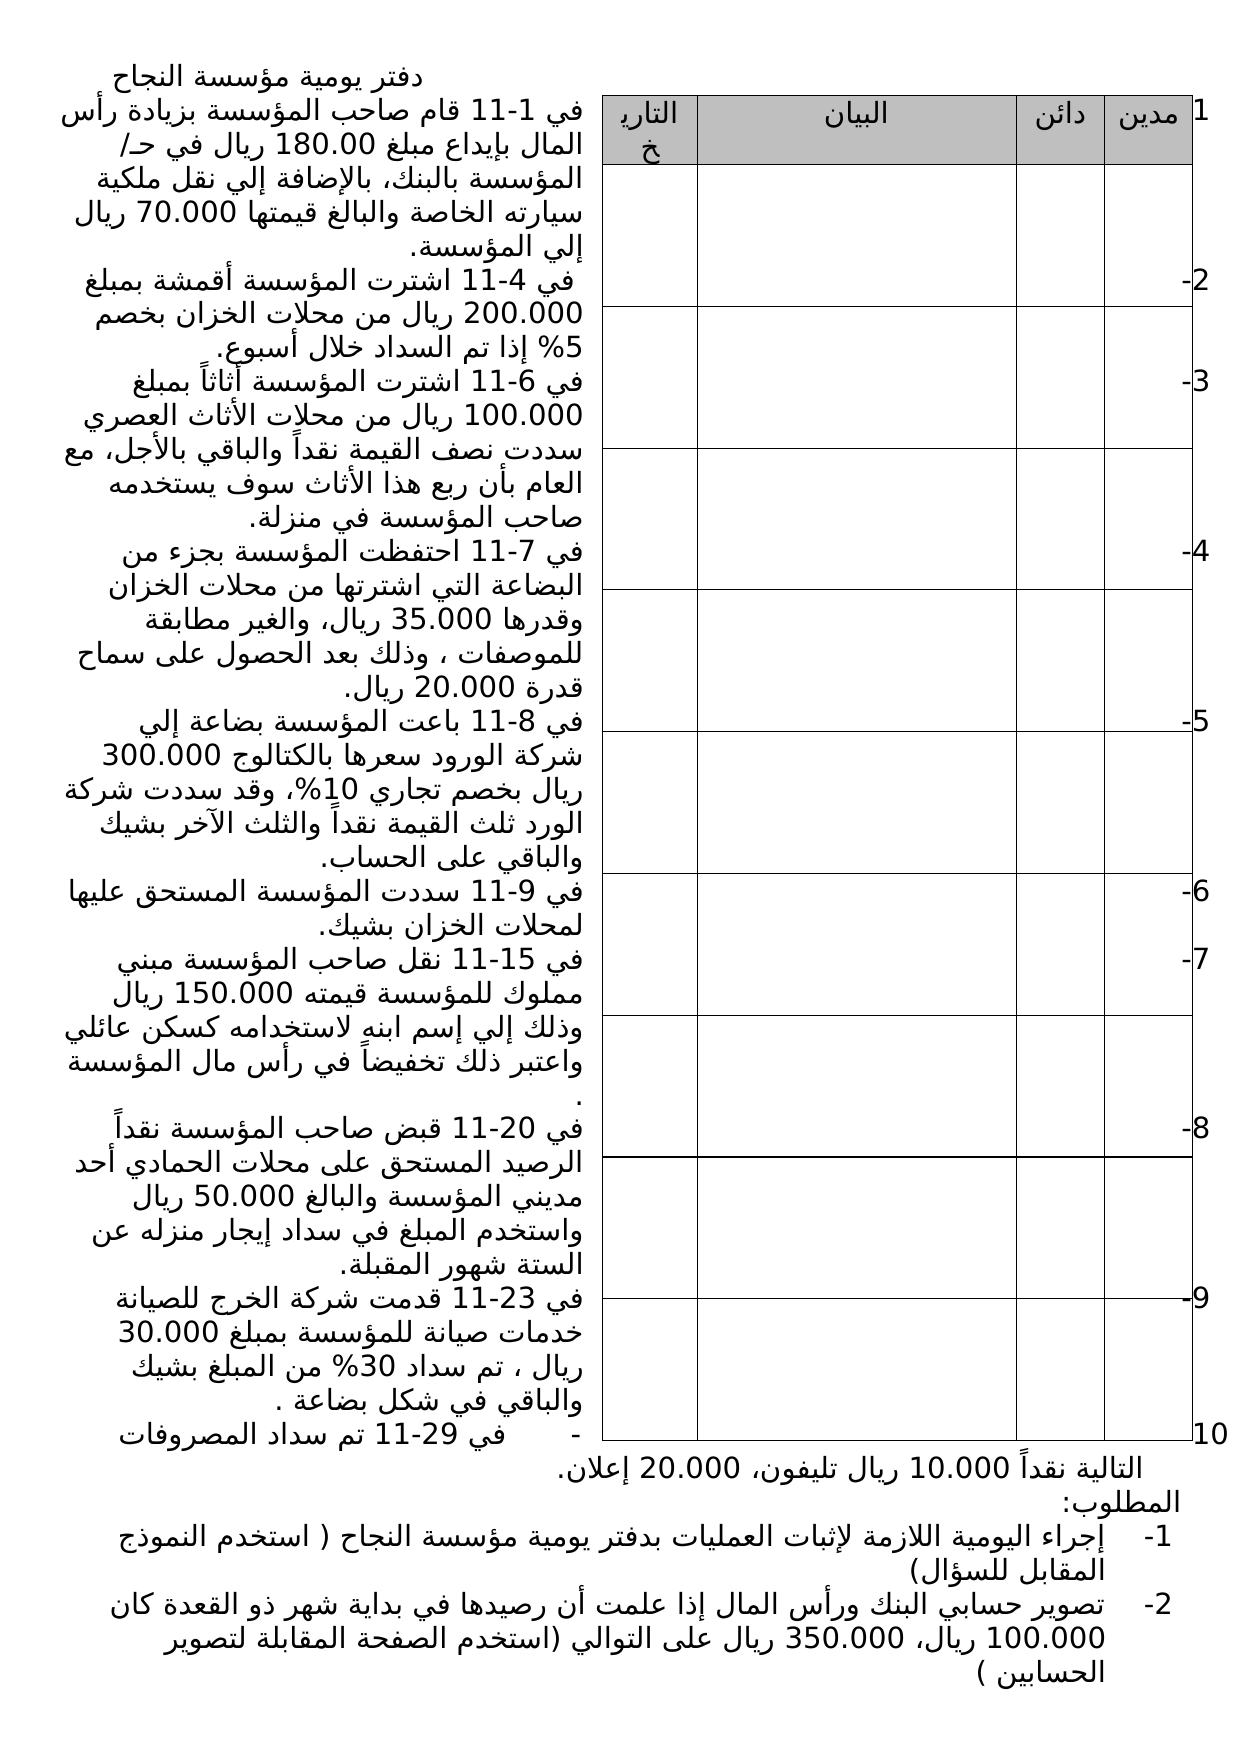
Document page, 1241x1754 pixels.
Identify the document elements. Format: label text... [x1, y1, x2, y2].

table_header مدين [1105, 96, 1192, 164]
table_cell [1017, 590, 1104, 731]
table_header دائن [1017, 96, 1104, 164]
table_cell [1105, 1299, 1192, 1440]
table_cell [1105, 1158, 1192, 1298]
text المطلوب: [59, 1485, 1181, 1519]
list في 9-11 سددت المؤسسة المستحق عليها لمحلات الخزان بشيك. [59, 874, 602, 942]
list في 29-11 تم سداد المصروفات التالية نقداً 10.000 ريال تليفون، 20.000 إعلان. [59, 1417, 1181, 1485]
table_cell [603, 1158, 697, 1298]
table_cell [603, 307, 697, 448]
table_cell [1105, 1016, 1192, 1156]
list في 20-11 قبض صاحب المؤسسة نقداً الرصيد المستحق على محلات الحمادي أحد مديني المؤسسة والبالغ 50.000 ريال واستخدم المبلغ في سداد إيجار منزله عن الستة شهور المقبلة. [59, 1112, 602, 1282]
list في 7-11 احتفظت المؤسسة بجزء من البضاعة التي اشترتها من محلات الخزان وقدرها 35.000 ريال، والغير مطابقة للموصفات ، وذلك بعد الحصول على سماح قدرة 20.000 ريال. [59, 534, 602, 704]
table_cell [1017, 1016, 1104, 1156]
table_cell [603, 1016, 697, 1156]
table_cell [698, 874, 1016, 1015]
list في 23-11 قدمت شركة الخرج للصيانة خدمات صيانة للمؤسسة بمبلغ 30.000 ريال ، تم سداد 30% من المبلغ بشيك والباقي في شكل بضاعة . [59, 1282, 602, 1417]
table_cell [698, 1299, 1016, 1440]
table_cell [1017, 307, 1104, 448]
table_cell [1017, 1158, 1104, 1298]
table_cell [698, 732, 1016, 873]
list في 4-11 اشترت المؤسسة أقمشة بمبلغ 200.000 ريال من محلات الخزان بخصم 5% إذا تم السداد خلال أسبوع. [59, 263, 602, 365]
text دفتر يومية مؤسسة النجاح [59, 59, 1144, 93]
table_cell [1017, 732, 1104, 873]
list تصوير حسابي البنك ورأس المال إذا علمت أن رصيدها في بداية شهر ذو القعدة كان 100.000 ريال، 350.000 ريال على التوالي (استخدم الصفحة المقابلة لتصوير الحسابين ) [59, 1587, 1144, 1689]
table_cell [1017, 165, 1104, 306]
list في 15-11 نقل صاحب المؤسسة مبني مملوك للمؤسسة قيمته 150.000 ريال وذلك إلي إسم ابنه لاستخدامه كسكن عائلي واعتبر ذلك تخفيضاً في رأس مال المؤسسة . [59, 942, 602, 1112]
table_cell [1105, 874, 1192, 1015]
table_cell [603, 1299, 697, 1440]
table_cell [1017, 449, 1104, 589]
table_cell [1017, 1299, 1104, 1440]
table_cell [603, 449, 697, 589]
table_cell [698, 449, 1016, 589]
table_cell [698, 1016, 1016, 1156]
table_cell [1105, 307, 1192, 448]
list في 1-11 قام صاحب المؤسسة بزيادة رأس المال بإيداع مبلغ 180.00 ريال في حـ/ المؤسسة بالبنك، بالإضافة إلي نقل ملكية سيارته الخاصة والبالغ قيمتها 70.000 ريال إلي المؤسسة. [59, 93, 1181, 263]
table_cell [603, 165, 697, 306]
table_cell [698, 1158, 1016, 1298]
table_cell [1105, 590, 1192, 731]
table_cell [603, 590, 697, 731]
table_cell [698, 165, 1016, 306]
table_cell [1105, 449, 1192, 589]
table_cell [603, 874, 697, 1015]
table_cell [698, 590, 1016, 731]
table_cell [1105, 732, 1192, 873]
table_header البيان [698, 96, 1016, 164]
table_cell [603, 732, 697, 873]
list في 6-11 اشترت المؤسسة أثاثاً بمبلغ 100.000 ريال من محلات الأثاث العصري سددت نصف القيمة نقداً والباقي بالأجل، مع العام بأن ربع هذا الأثاث سوف يستخدمه صاحب المؤسسة في منزلة. [59, 365, 602, 534]
table_cell [698, 307, 1016, 448]
table_cell [1017, 874, 1104, 1015]
list إجراء اليومية اللازمة لإثبات العمليات بدفتر يومية مؤسسة النجاح ( استخدم النموذج المقابل للسؤال) [59, 1519, 1144, 1587]
list في 8-11 باعت المؤسسة بضاعة إلي شركة الورود سعرها بالكتالوج 300.000 ريال بخصم تجاري 10%، وقد سددت شركة الورد ثلث القيمة نقداً والثلث الآخر بشيك والباقي على الحساب. [59, 704, 602, 874]
table_header التاريخ [603, 96, 697, 164]
table_cell [1105, 165, 1192, 306]
